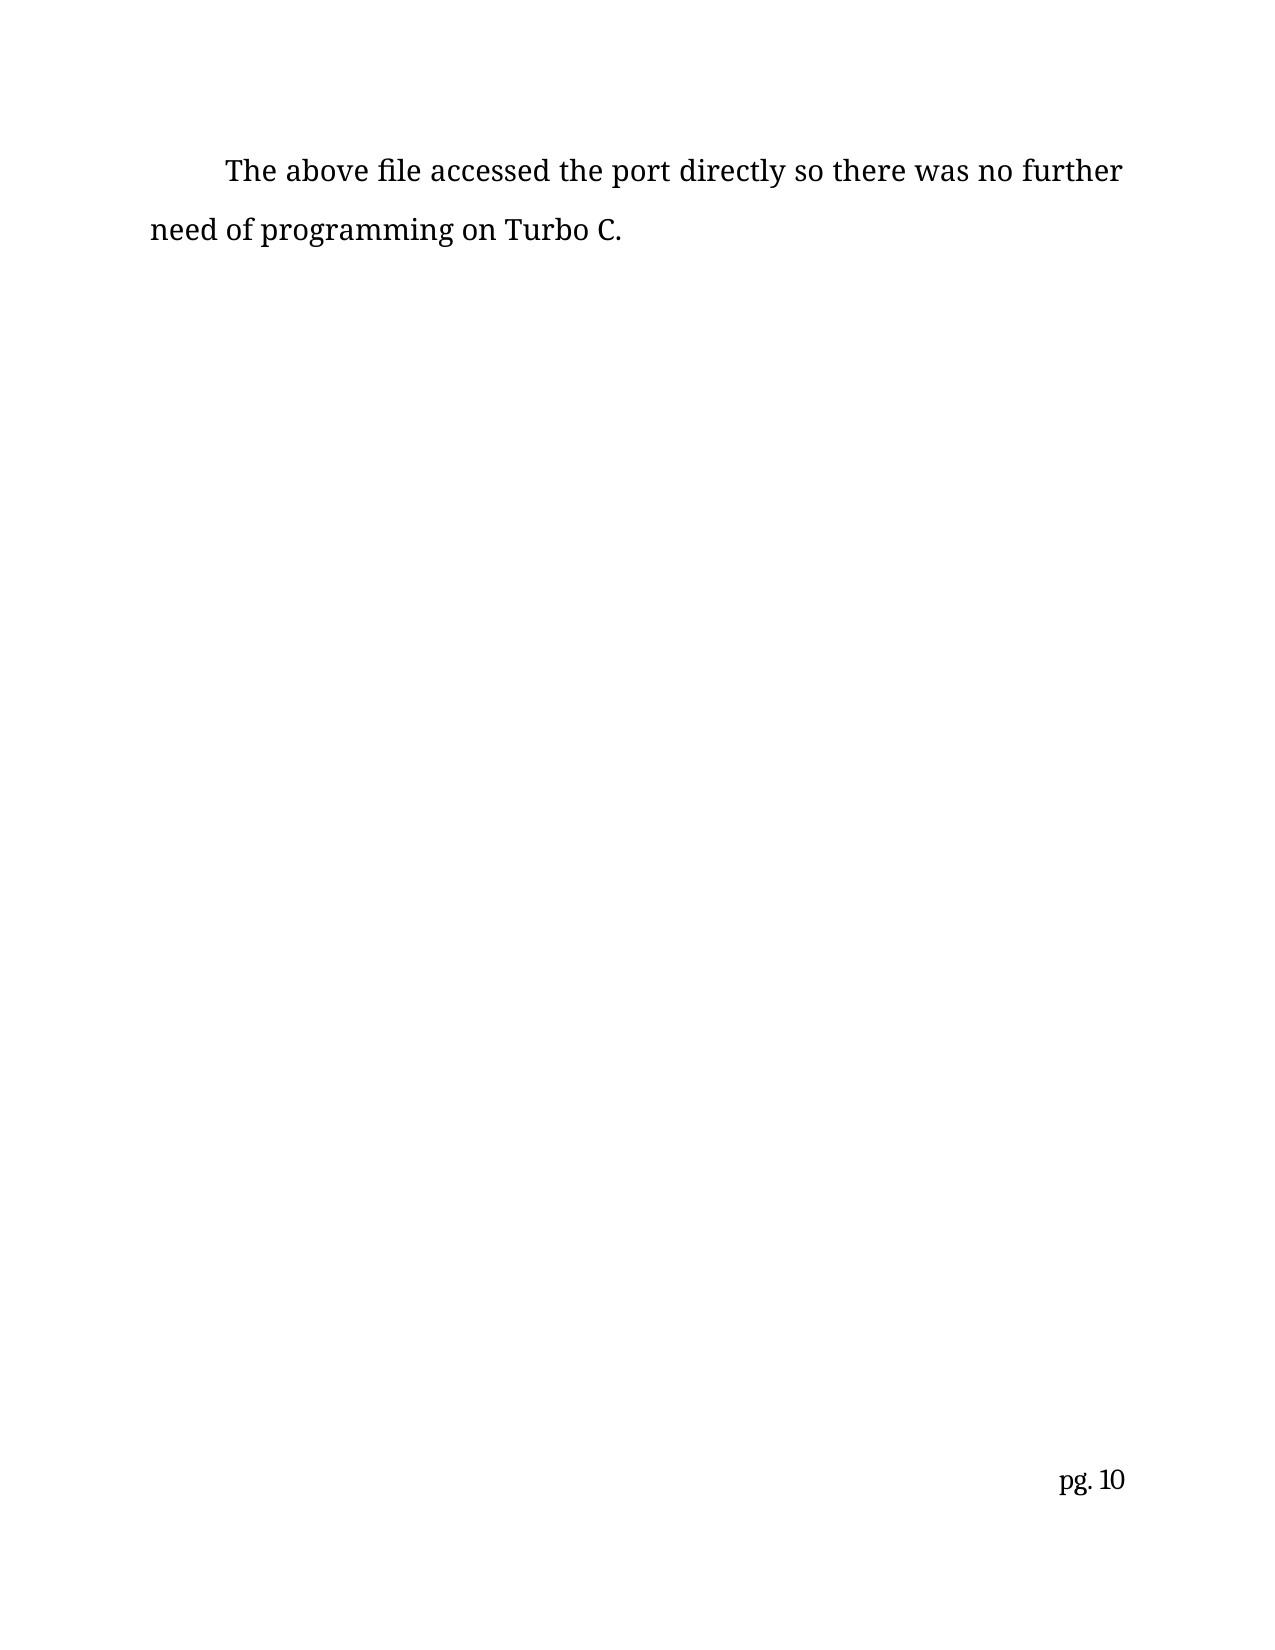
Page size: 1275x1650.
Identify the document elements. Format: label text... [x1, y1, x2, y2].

text The above file accessed the port directly so there was no further need of programming on Turbo C. [150, 150, 1125, 249]
